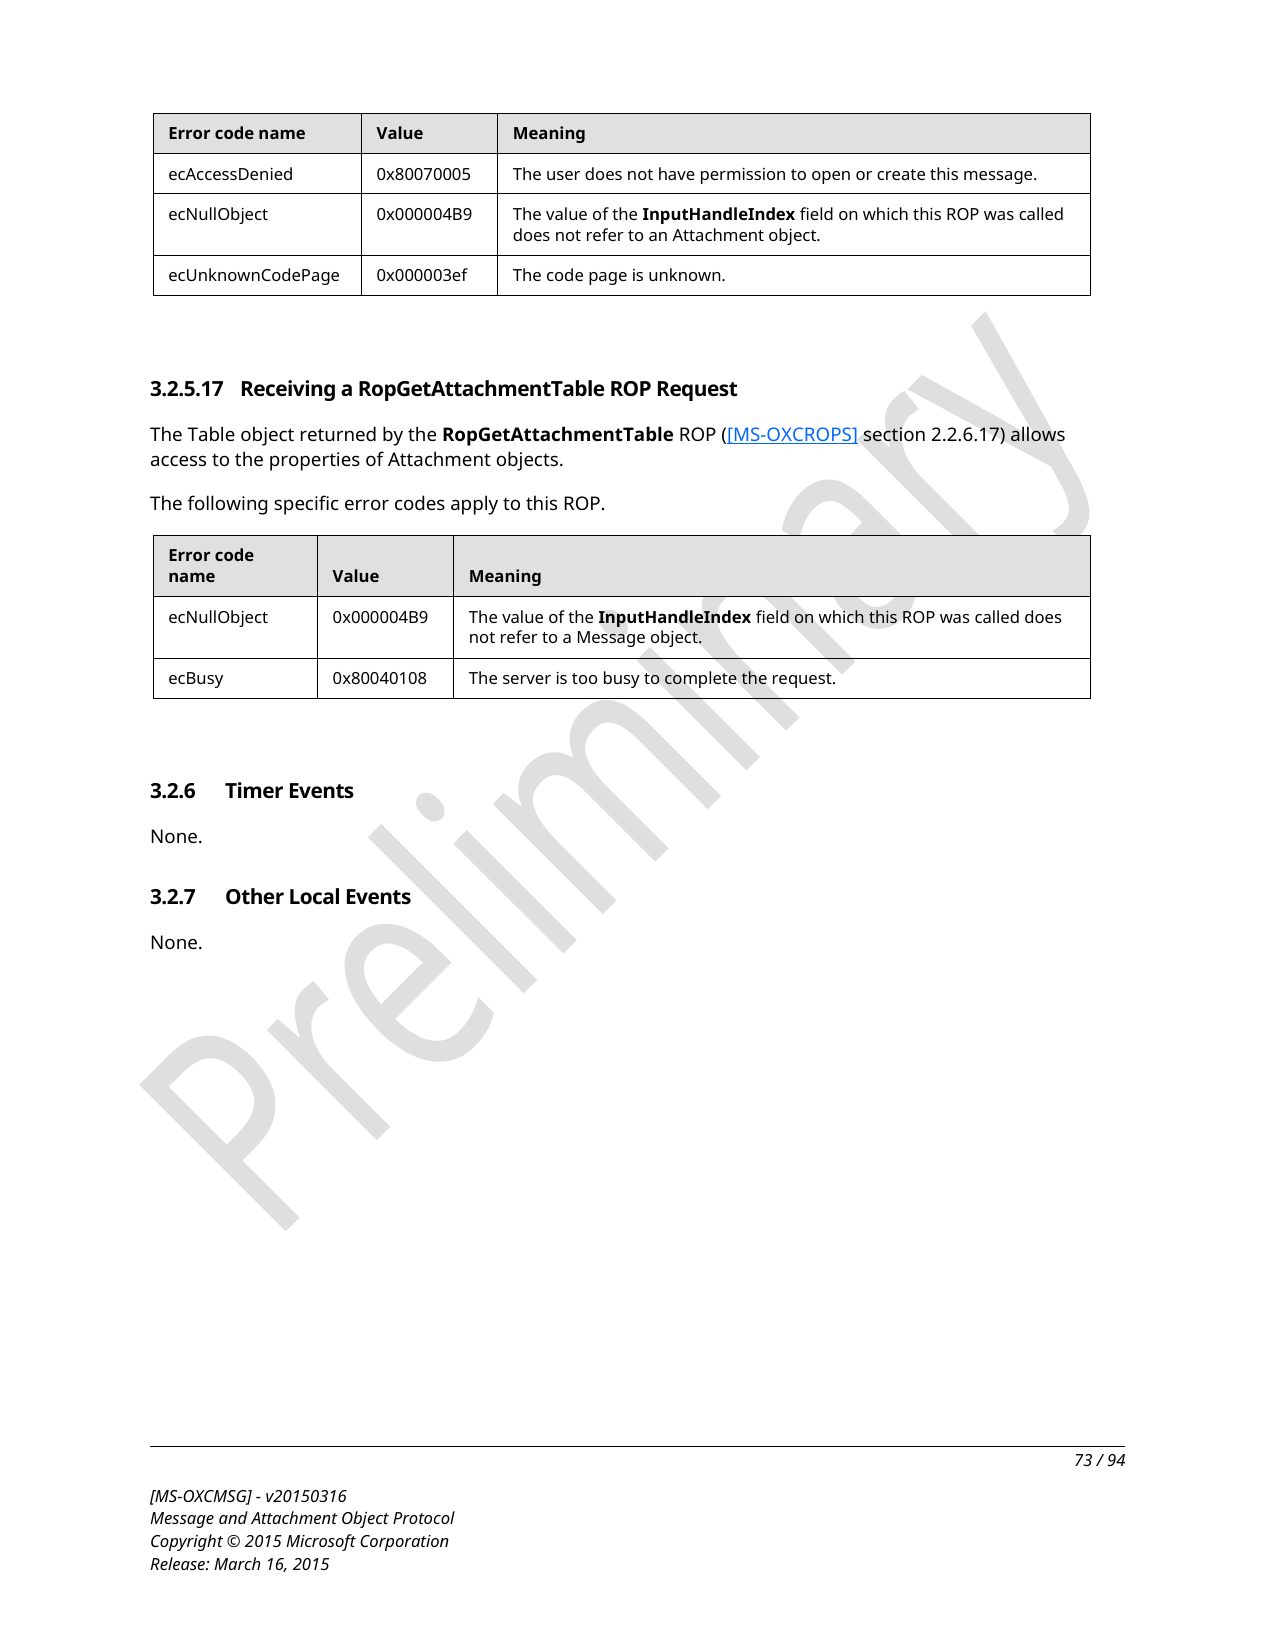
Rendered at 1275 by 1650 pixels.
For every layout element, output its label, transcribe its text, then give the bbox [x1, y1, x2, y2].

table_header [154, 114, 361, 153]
subtitle Other Local Events [150, 882, 1125, 911]
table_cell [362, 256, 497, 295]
text The Table object returned by the RopGetAttachmentTable ROP ([MS-OXCROPS] section 2.2.6.17) allows access to the properties of Attachment objects. [150, 421, 1125, 472]
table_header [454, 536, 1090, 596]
subtitle Receiving a RopGetAttachmentTable ROP Request [150, 374, 1125, 402]
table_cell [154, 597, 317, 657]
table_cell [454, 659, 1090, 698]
text None. [150, 930, 1125, 955]
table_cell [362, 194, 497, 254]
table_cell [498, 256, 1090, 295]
subtitle Timer Events [150, 776, 1125, 805]
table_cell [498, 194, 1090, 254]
text None. [150, 824, 1125, 849]
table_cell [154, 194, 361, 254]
text The following specific error codes apply to this ROP. [150, 491, 1125, 516]
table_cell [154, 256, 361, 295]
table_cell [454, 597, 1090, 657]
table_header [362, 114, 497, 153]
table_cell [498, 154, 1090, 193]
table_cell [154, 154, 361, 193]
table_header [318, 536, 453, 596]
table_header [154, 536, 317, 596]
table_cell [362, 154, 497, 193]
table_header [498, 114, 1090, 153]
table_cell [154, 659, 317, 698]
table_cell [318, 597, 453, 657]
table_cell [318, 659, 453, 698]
